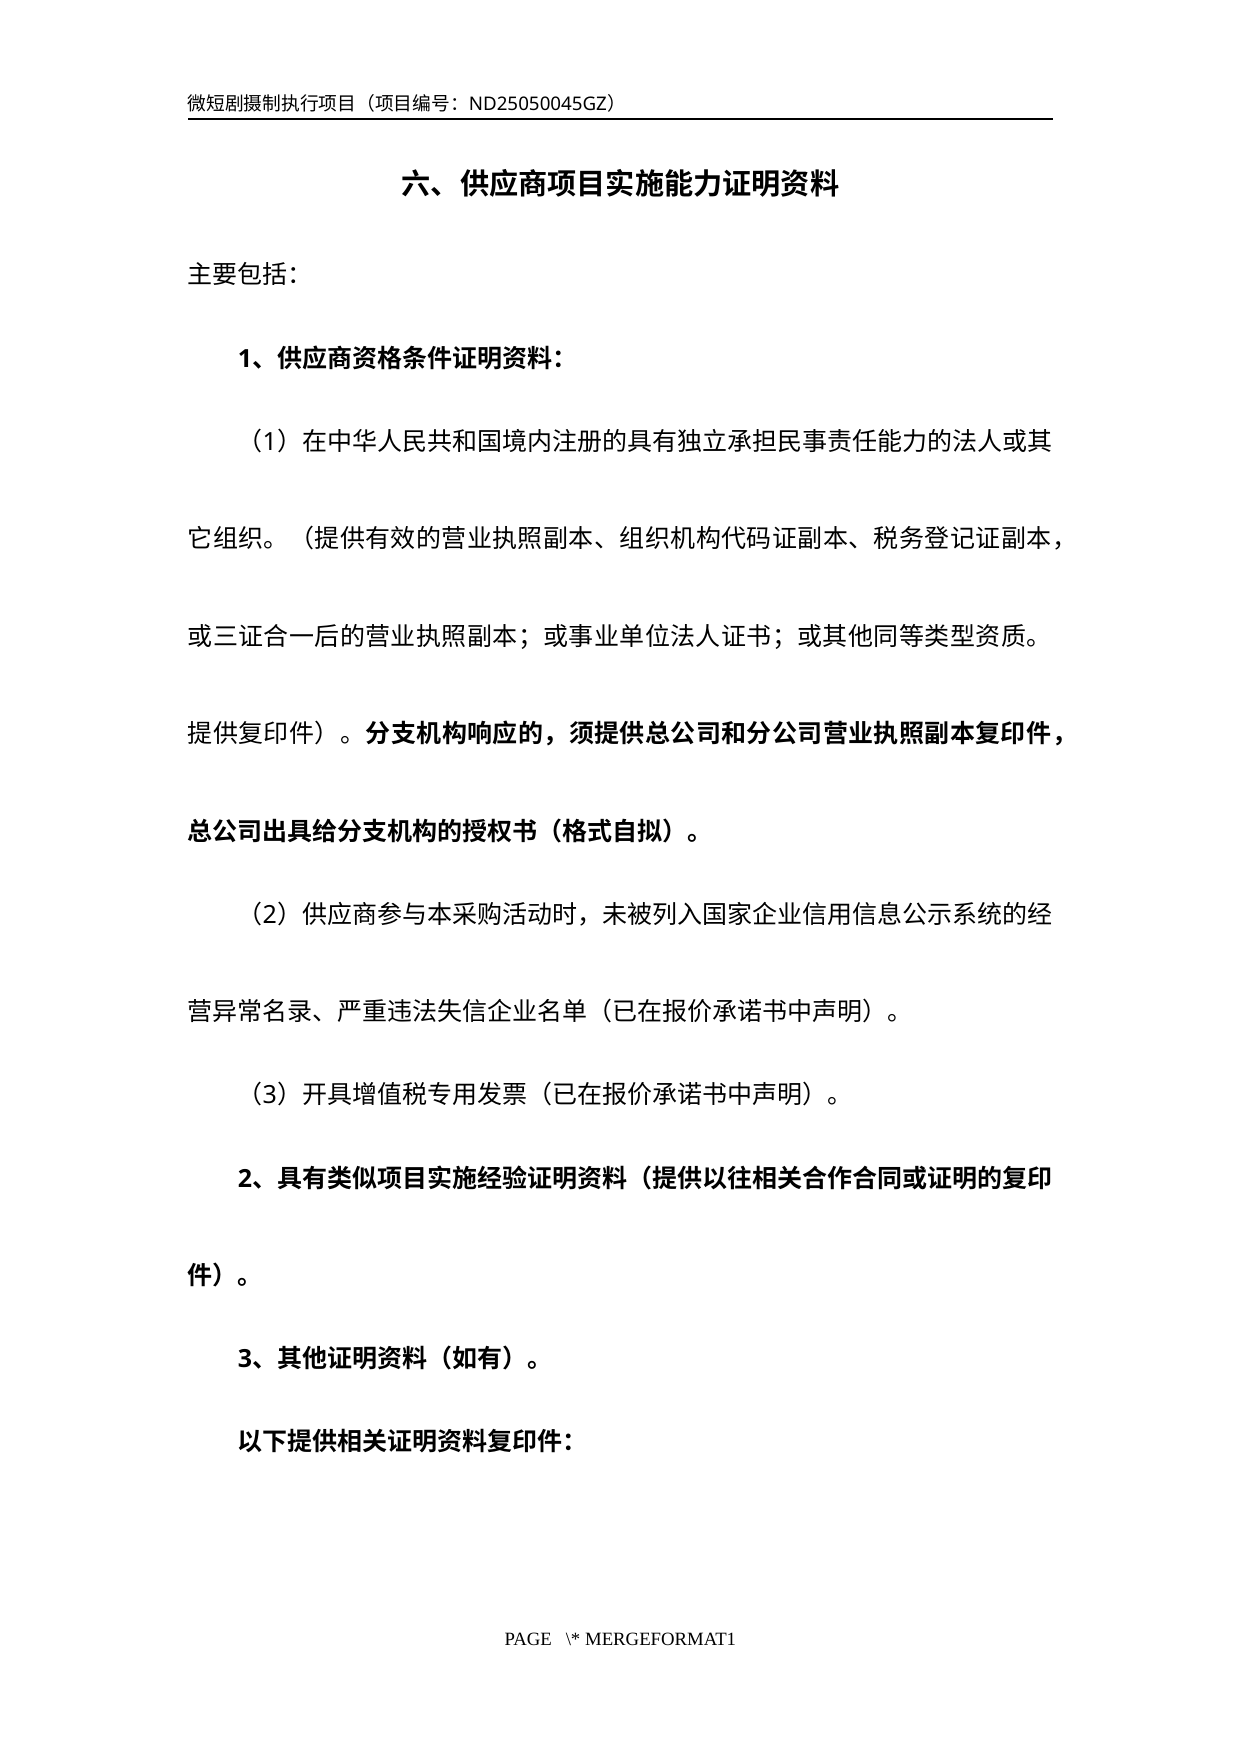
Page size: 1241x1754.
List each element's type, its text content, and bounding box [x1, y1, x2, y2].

title 六、供应商项目实施能力证明资料 [187, 161, 1053, 203]
text （3）开具增值税专用发票（已在报价承诺书中声明）。 [187, 1061, 1053, 1126]
list （2）供应商参与本采购活动时，未被列入国家企业信用信息公示系统的经营异常名录、严重违法失信企业名单（已在报价承诺书中声明）。 [187, 880, 1053, 1042]
text 3、其他证明资料（如有）。 [187, 1324, 1053, 1389]
text 主要包括： [187, 241, 1053, 306]
text 2、具有类似项目实施经验证明资料（提供以往相关合作合同或证明的复印件）。 [187, 1144, 1053, 1306]
text 1、供应商资格条件证明资料： [187, 324, 1053, 389]
text 以下提供相关证明资料复印件： [187, 1407, 1053, 1472]
text （1）在中华人民共和国境内注册的具有独立承担民事责任能力的法人或其它组织。（提供有效的营业执照副本、组织机构代码证副本、税务登记证副本，或三证合一后的营业执照副本；或事业单位法人证书；或其他同等类型资质。提供复印件）。分支机构响应的，须提供总公司和分公司营业执照副本复印件，总公司出具给分支机构的授权书（格式自拟）。 [187, 407, 1053, 862]
